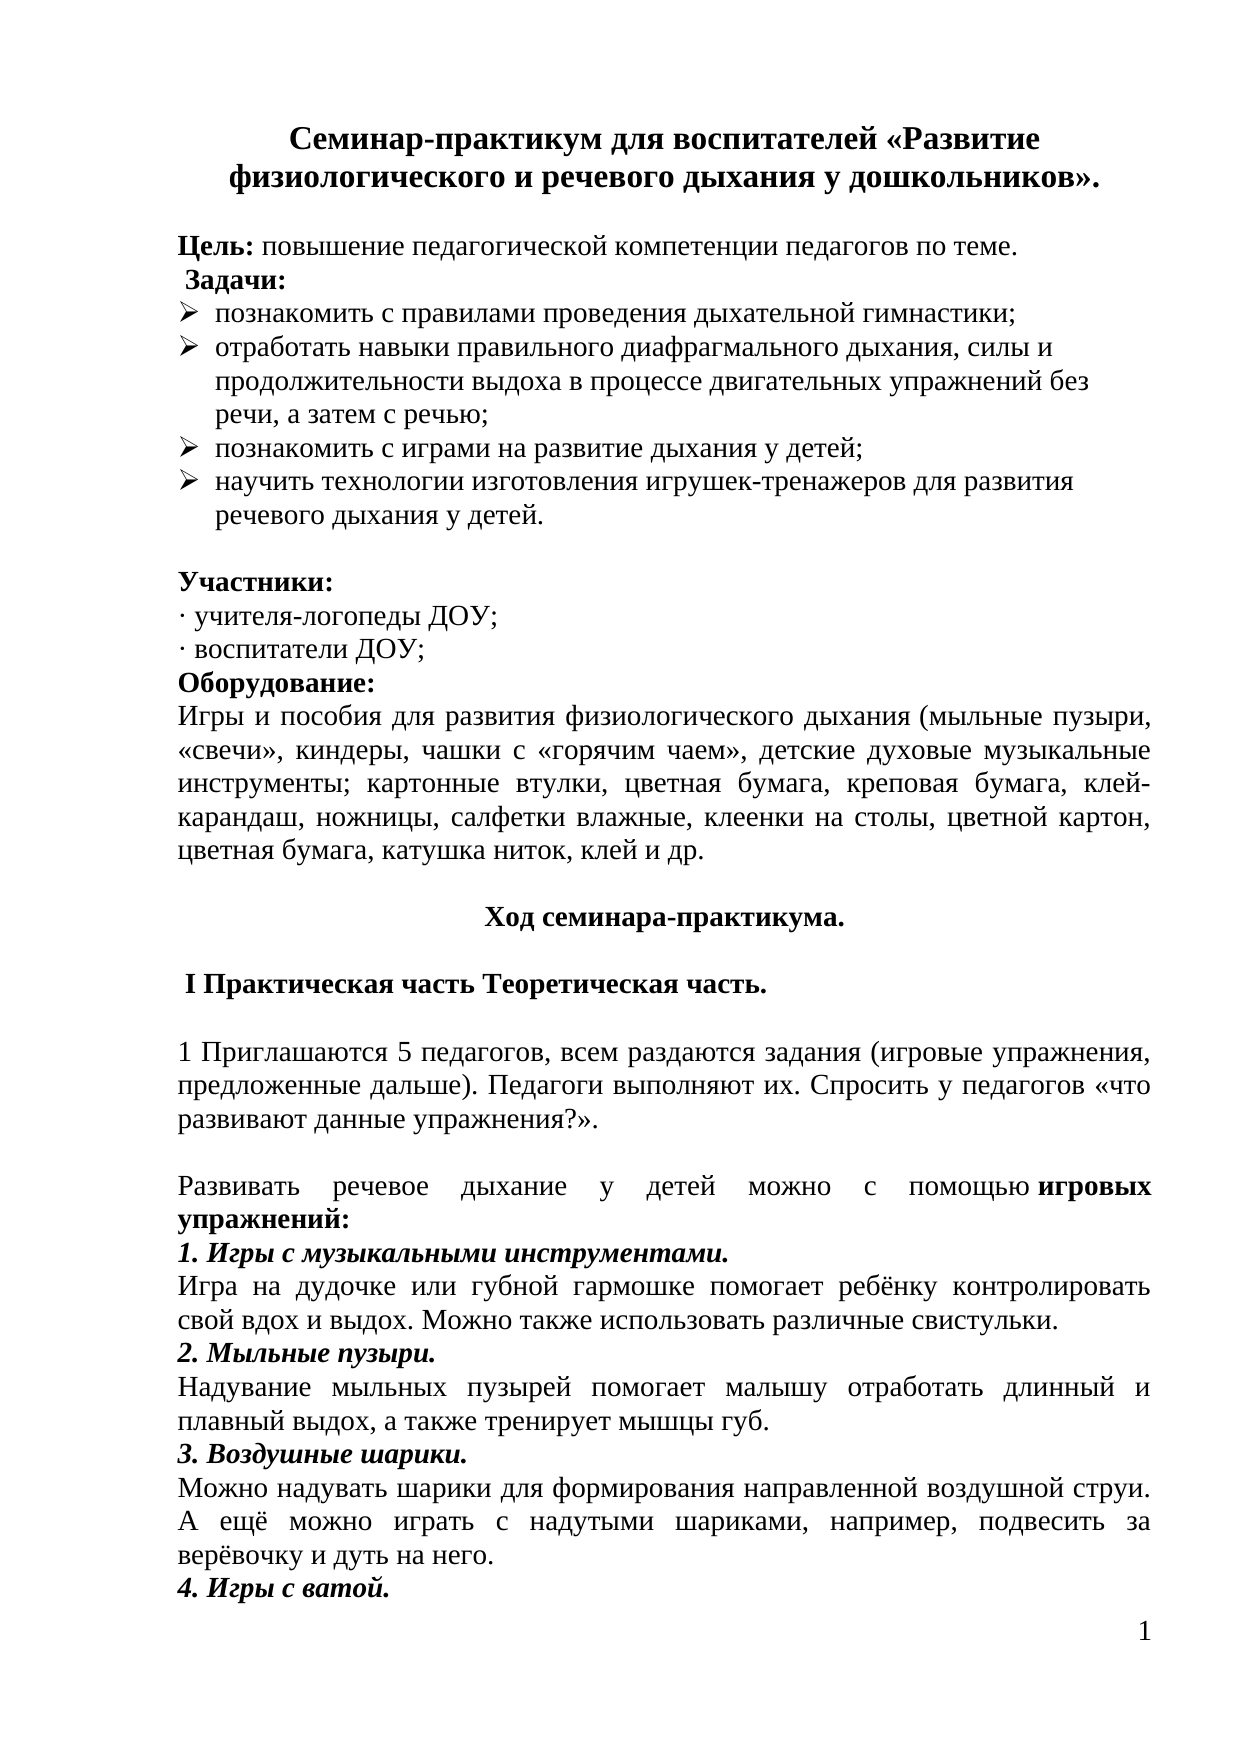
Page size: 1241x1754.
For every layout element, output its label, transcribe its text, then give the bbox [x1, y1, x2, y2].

text I Практическая часть Теоретическая часть. [177, 967, 1152, 1000]
text Задачи: [177, 262, 1152, 295]
text 2. Мыльные пузыри. [177, 1336, 1152, 1369]
text · воспитатели ДОУ; [177, 631, 1152, 665]
text Надувание мыльных пузырей помогает малышу отработать длинный и плавный выдох, а также тренирует мышцы губ. [177, 1369, 1152, 1436]
text Развивать речевое дыхание у детей можно с помощью игровых упражнений: [177, 1168, 1152, 1235]
list отработать навыки правильного диафрагмального дыхания, силы и продолжительности выдоха в процессе двигательных упражнений без речи, а затем с речью; [177, 329, 1152, 430]
text Можно надувать шарики для формирования направленной воздушной струи. А ещё можно играть с надутыми шариками, например, подвесить за верёвочку и дуть на него. [177, 1470, 1152, 1570]
text Участники: [177, 564, 1152, 598]
text Цель: повышение педагогической компетенции педагогов по теме. [177, 228, 1152, 262]
text Ход семинара-практикума. [177, 899, 1152, 933]
text · учителя-логопеды ДОУ; [177, 598, 1152, 631]
text Семинар-практикум для воспитателей «Развитие физиологического и речевого дыхания у дошкольников». [177, 118, 1152, 195]
text Игры и пособия для развития физиологического дыхания (мыльные пузыри, «свечи», киндеры, чашки с «горячим чаем», детские духовые музыкальные инструменты; картонные втулки, цветная бумага, креповая бумага, клей-карандаш, ножницы, салфетки влажные, клеенки на столы, цветной картон, цветная бумага, катушка ниток, клей и др. [177, 698, 1152, 866]
text 4. Игры с ватой. [177, 1570, 1152, 1604]
list познакомить с играми на развитие дыхания у детей; [177, 430, 1152, 463]
list научить технологии изготовления игрушек-тренажеров для развития речевого дыхания у детей. [177, 463, 1152, 531]
text Оборудование: [177, 665, 1152, 698]
text Игра на дудочке или губной гармошке помогает ребёнку контролировать свой вдох и выдох. Можно также использовать различные свистульки. [177, 1268, 1152, 1336]
text 1. Игры с музыкальными инструментами. [177, 1235, 1152, 1268]
text 3. Воздушные шарики. [177, 1436, 1152, 1470]
text 1 Приглашаются 5 педагогов, всем раздаются задания (игровые упражнения, предложенные дальше). Педагоги выполняют их. Спросить у педагогов «что развивают данные упражнения?». [177, 1034, 1152, 1134]
list познакомить с правилами проведения дыхательной гимнастики; [177, 295, 1152, 329]
